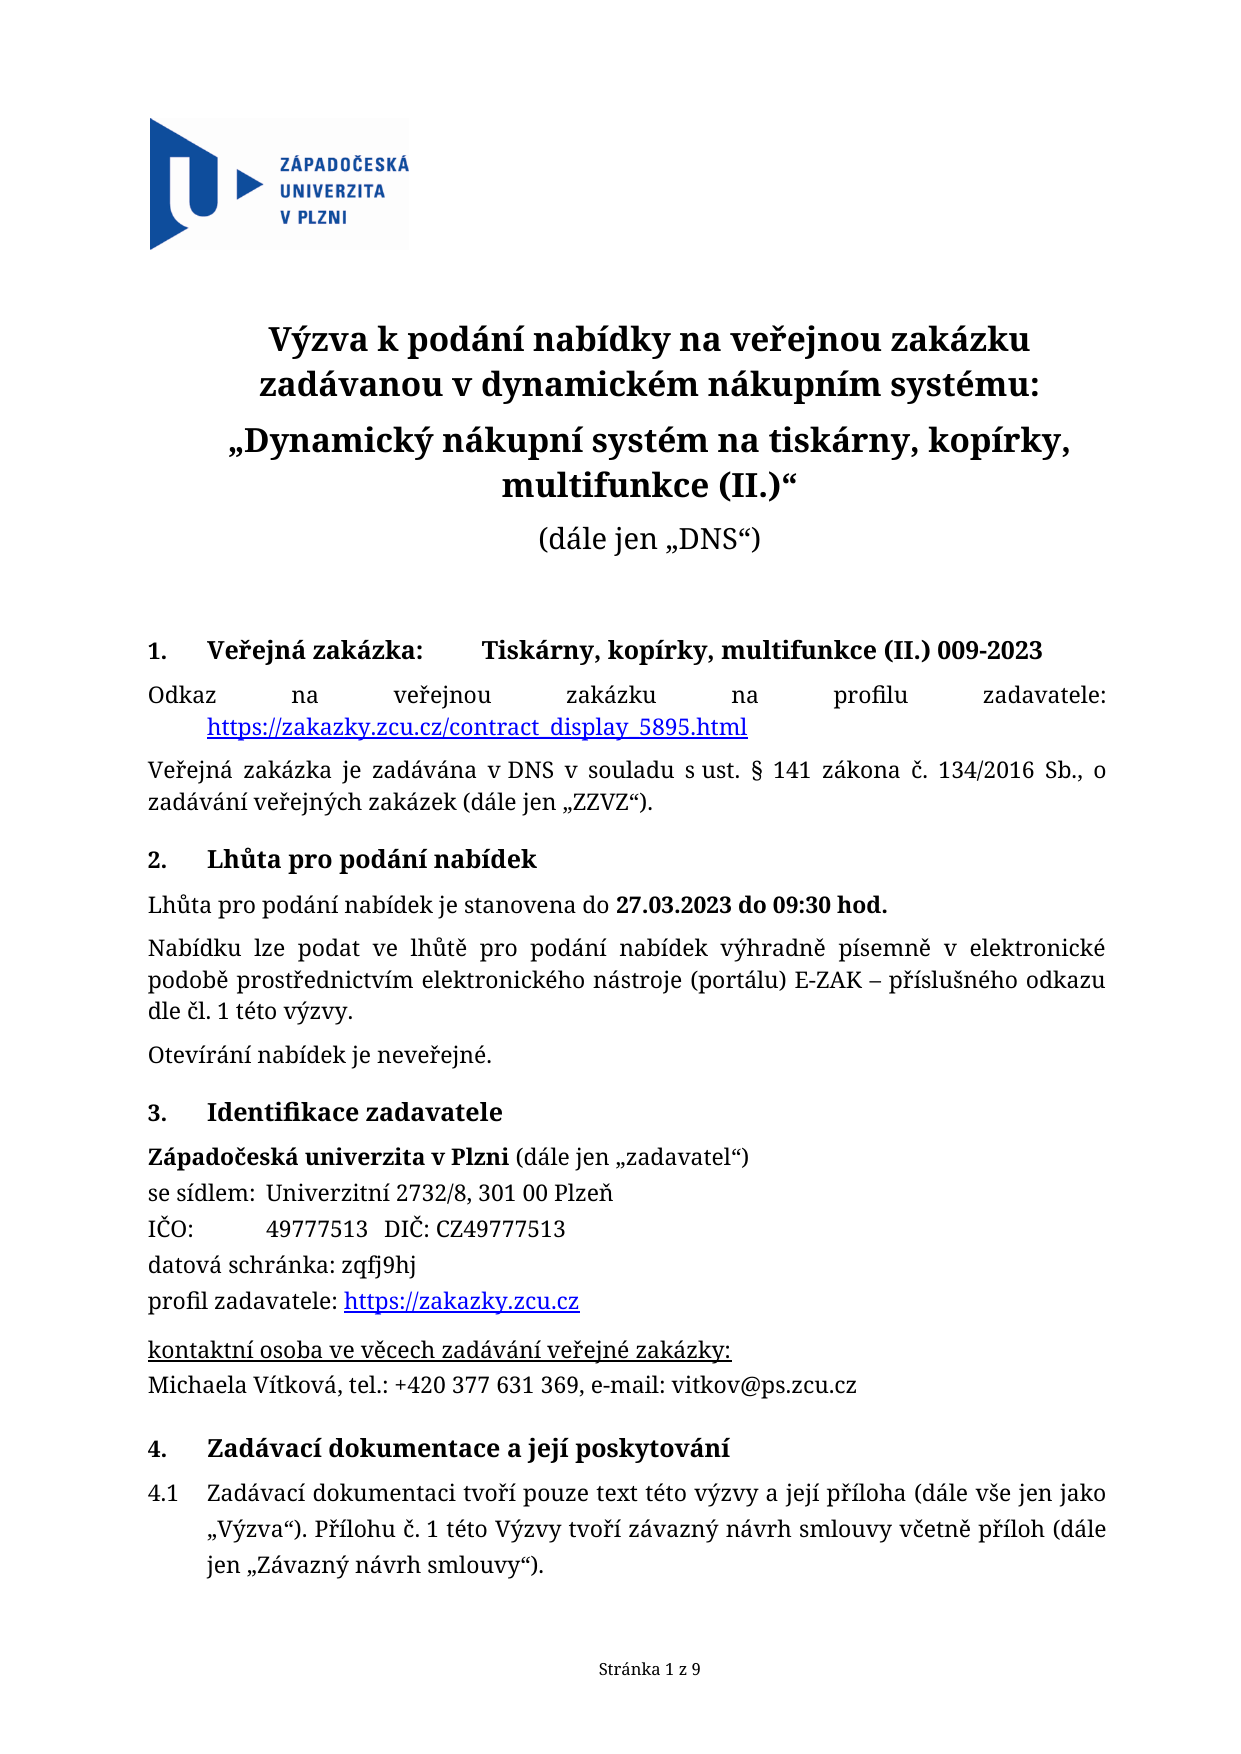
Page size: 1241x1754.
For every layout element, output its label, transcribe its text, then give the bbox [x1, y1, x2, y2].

text Západočeská univerzita v Plzni (dále jen „zadavatel“) [148, 1141, 1107, 1173]
text Lhůta pro podání nabídek je stanovena do 27.03.2023 do 09:30 hod. [148, 888, 1107, 920]
text „Dynamický nákupní systém na tiskárny, kopírky, multifunkce (II.)“ [192, 417, 1107, 508]
text (dále jen „DNS“) [192, 518, 1107, 558]
subtitle Veřejná zakázka: Tiskárny, kopírky, multifunkce (II.) 009-2023 [148, 633, 1107, 667]
text Otevírání nabídek je neveřejné. [148, 1038, 1107, 1070]
subtitle Lhůta pro podání nabídek [148, 842, 1107, 876]
text Nabídku lze podat ve lhůtě pro podání nabídek výhradně písemně v elektronické podobě prostřednictvím elektronického nástroje (portálu) E-ZAK – příslušného odkazu dle čl. 1 této výzvy. [148, 932, 1107, 1026]
picture [150, 118, 409, 250]
text datová schránka: zqfj9hj [148, 1249, 1107, 1280]
text Veřejná zakázka je zadávána v DNS v souladu s ust. § 141 zákona č. 134/2016 Sb., o zadávání veřejných zakázek (dále jen „ZZVZ“). [148, 754, 1107, 817]
text se sídlem: Univerzitní 2732/8, 301 00 Plzeň [148, 1177, 1107, 1208]
list Zadávací dokumentaci tvoří pouze text této výzvy a její příloha (dále vše jen jako „Výzva“). Přílohu č. 1 této Výzvy tvoří závazný návrh smlouvy včetně příloh (dále jen „Závazný návrh smlouvy“). [148, 1477, 1107, 1580]
text IČO: 49777513 DIČ: CZ49777513 [148, 1213, 1107, 1244]
subtitle Zadávací dokumentace a její poskytování [148, 1430, 1107, 1464]
text Michaela Vítková, tel.: +420 377 631 369, e-mail: vitkov@ps.zcu.cz [148, 1369, 1107, 1401]
text Odkaz na veřejnou zakázku na profilu zadavatele: https://zakazky.zcu.cz/contract_display_5895.html [148, 679, 1107, 742]
subtitle Identifikace zadavatele [148, 1095, 1107, 1129]
text Výzva k podání nabídky na veřejnou zakázku zadávanou v dynamickém nákupním systému: [192, 316, 1107, 406]
text profil zadavatele: https://zakazky.zcu.cz [148, 1285, 1107, 1316]
text kontaktní osoba ve věcech zadávání veřejné zakázky: [148, 1333, 1107, 1365]
